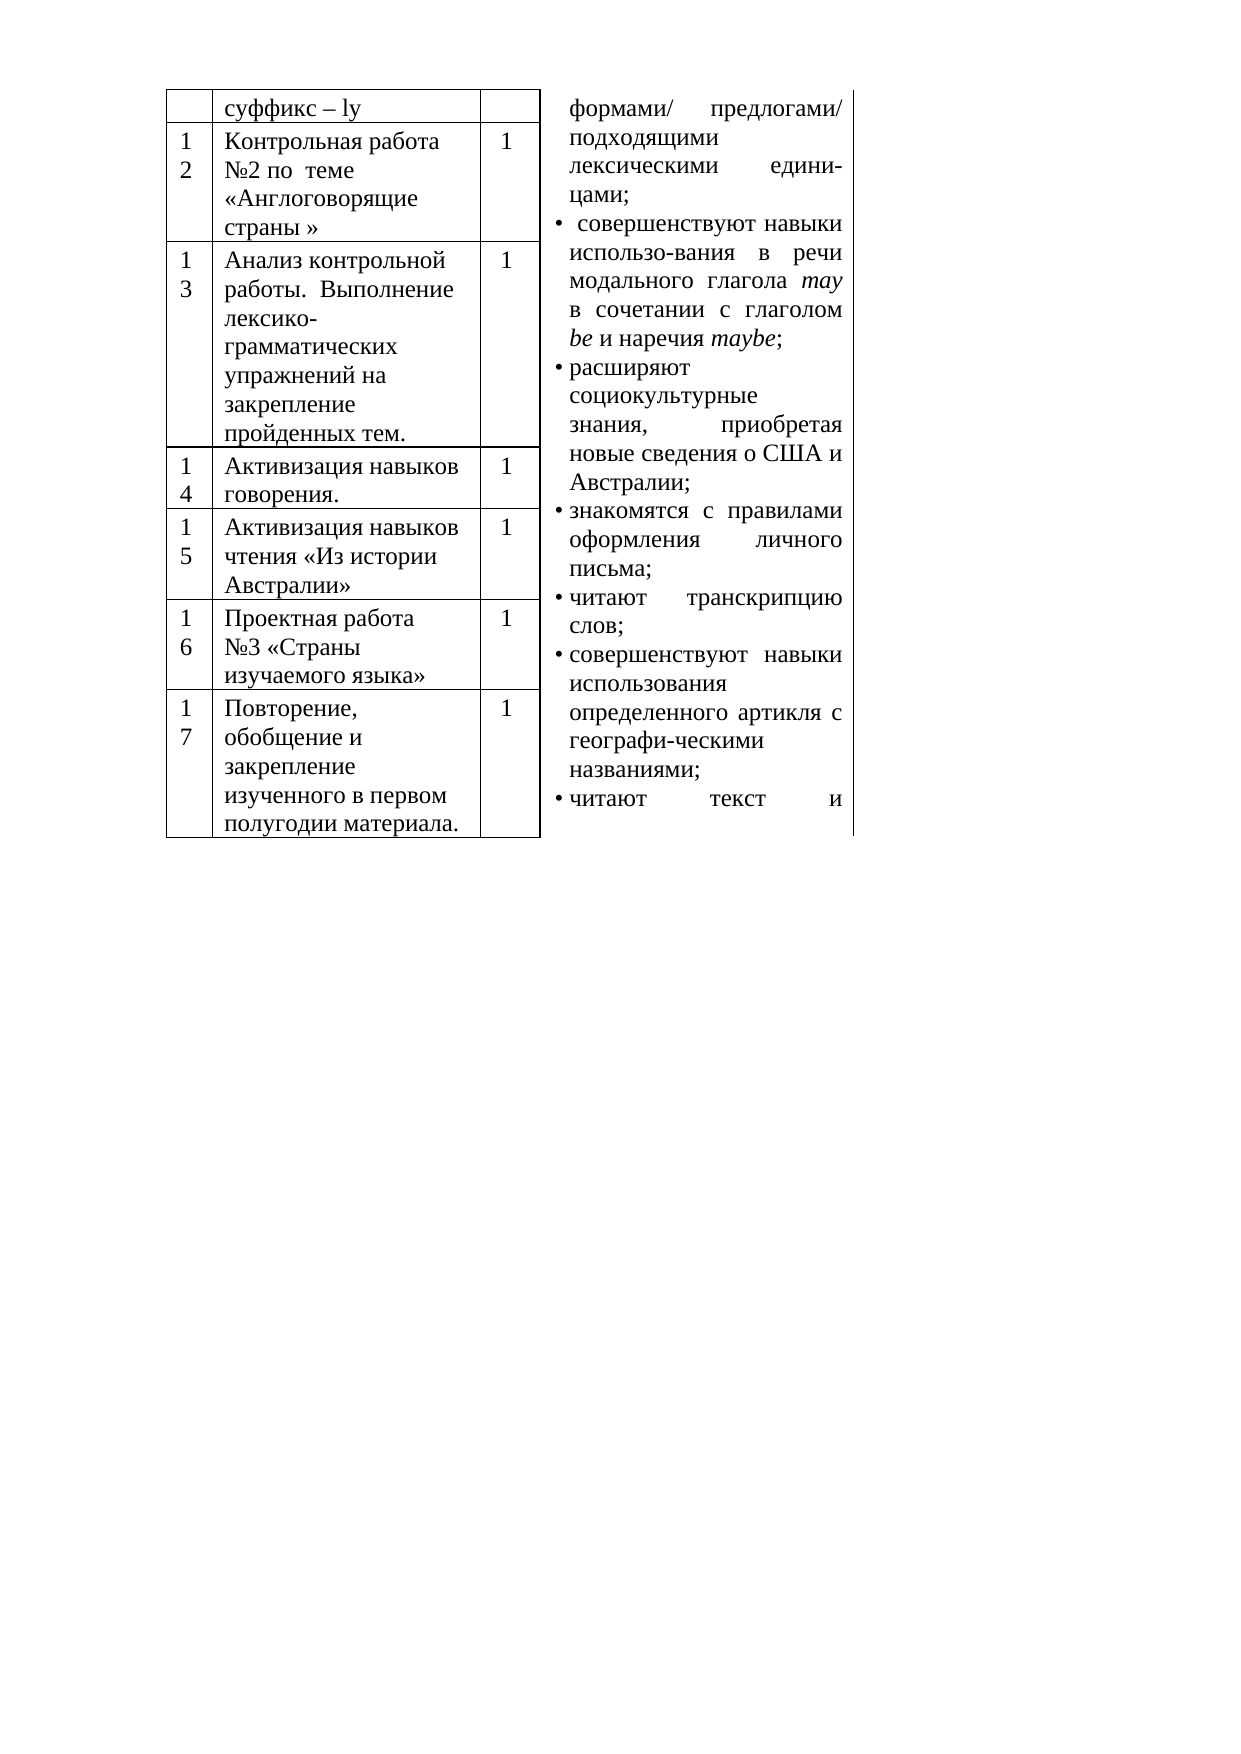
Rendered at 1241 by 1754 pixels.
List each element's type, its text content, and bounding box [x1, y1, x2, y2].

table_cell 1 [481, 123, 539, 241]
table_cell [213, 90, 480, 122]
table_cell 1 [481, 448, 539, 508]
table_cell Повторение, обобщение и закрепление изученного в первом полугодии материала. [213, 690, 480, 837]
table_cell 1 [481, 242, 539, 446]
table_cell 14 [167, 448, 212, 508]
table_cell 13 [167, 242, 212, 446]
table_cell Активизация навыков говорения. [213, 448, 480, 508]
table_cell 1 [481, 600, 539, 689]
table_cell 12 [167, 123, 212, 241]
table_cell 16 [167, 600, 212, 689]
table_cell Контрольная работа №2 по теме «Англоговорящие страны » [213, 123, 480, 241]
table_cell 1 [481, 690, 539, 837]
table_cell Активизация навыков чтения «Из истории Австралии» [213, 509, 480, 599]
table_cell 15 [167, 509, 212, 599]
table_cell 11 [167, 90, 212, 122]
table_cell 17 [167, 690, 212, 837]
table_cell Проектная работа №3 «Страны изучаемого языка» [213, 600, 480, 689]
table_cell 1 [481, 509, 539, 599]
table_cell Анализ контрольной работы. Выполнение лексико-грамматических упражнений на закрепление пройденных тем. [213, 242, 480, 446]
table_cell 1 [481, 90, 539, 122]
